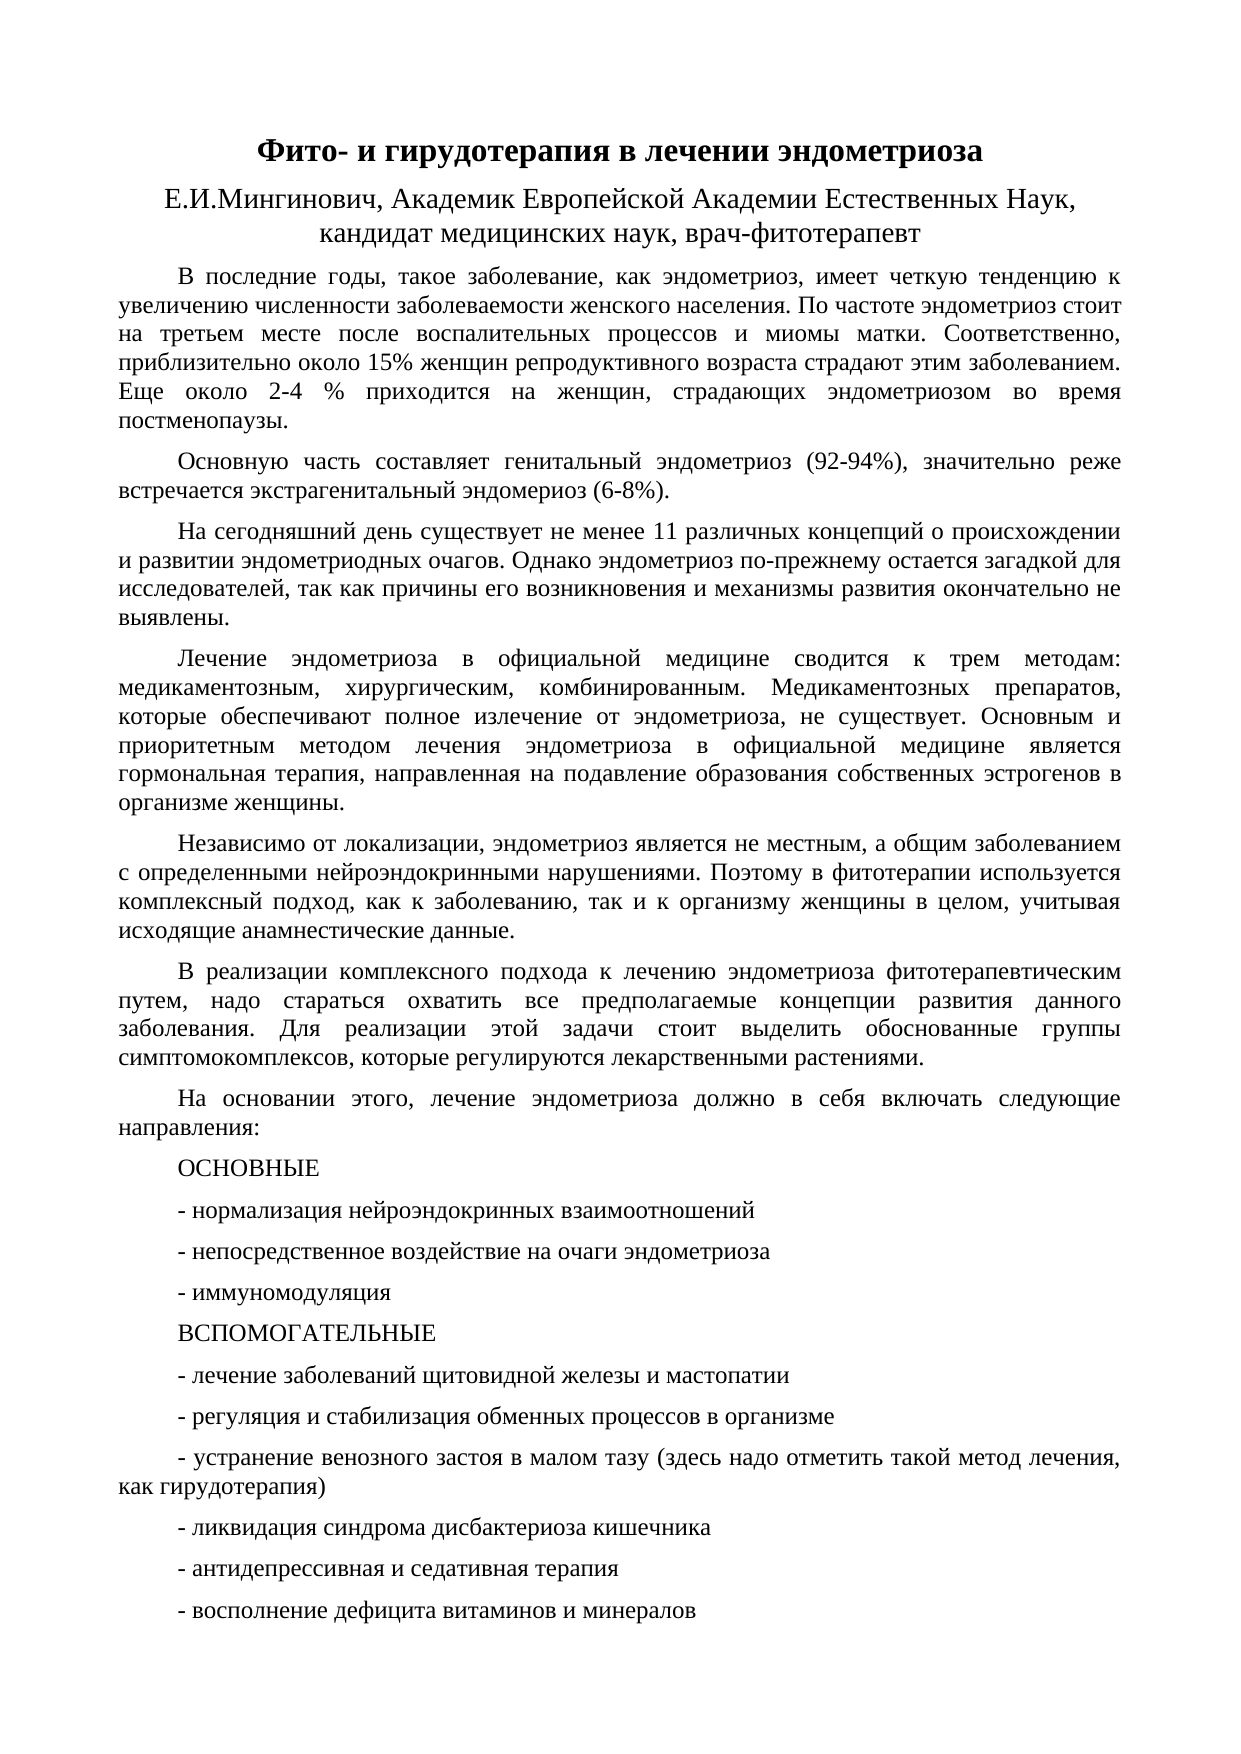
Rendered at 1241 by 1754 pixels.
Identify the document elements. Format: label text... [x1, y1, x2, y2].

text В реализации комплексного подхода к лечению эндометриоза фитотерапевтическим путем, надо стараться охватить все предполагаемые концепции развития данного заболевания. Для реализации этой задачи стоит выделить обоснованные группы симптомокомплексов, которые регулируются лекарственными растениями. [118, 956, 1122, 1071]
text Лечение эндометриоза в официальной медицине сводится к трем методам: медикаментозным, хирургическим, комбинированным. Медикаментозных препаратов, которые обеспечивают полное излечение от эндометриоза, не существует. Основным и приоритетным методом лечения эндометриоза в официальной медицине является гормональная терапия, направленная на подавление образования собственных эстрогенов в организме женщины. [118, 643, 1122, 816]
text В последние годы, такое заболевание, как эндометриоз, имеет четкую тенденцию к увеличению численности заболеваемости женского населения. По частоте эндометриоз стоит на третьем месте после воспалительных процессов и миомы матки. Соответственно, приблизительно около 15% женщин репродуктивного возраста страдают этим заболеванием. Еще около 2-4 % приходится на женщин, страдающих эндометриозом во время постменопаузы. [118, 261, 1122, 433]
text Основную часть составляет генитальный эндометриоз (92-94%), значительно реже встречается экстрагенитальный эндомериоз (6-8%). [118, 446, 1122, 503]
text - устранение венозного застоя в малом тазу (здесь надо отметить такой метод лечения, как гирудотерапия) [118, 1442, 1122, 1500]
text - иммуномодуляция [118, 1277, 1122, 1306]
text - нормализация нейроэндокринных взаимоотношений [118, 1195, 1122, 1223]
text - восполнение дефицита витаминов и минералов [118, 1595, 1122, 1623]
text На основании этого, лечение эндометриоза должно в себя включать следующие направления: [118, 1083, 1122, 1141]
text ВСПОМОГАТЕЛЬНЫЕ [118, 1318, 1122, 1347]
text - лечение заболеваний щитовидной железы и мастопатии [118, 1360, 1122, 1388]
text Независимо от локализации, эндометриоз является не местным, а общим заболеванием с определенными нейроэндокринными нарушениями. Поэтому в фитотерапии используется комплексный подход, как к заболеванию, так и к организму женщины в целом, учитывая исходящие анамнестические данные. [118, 828, 1122, 943]
text Фито- и гирудотерапия в лечении эндометриоза [118, 131, 1122, 169]
text Е.И.Мингинович, Академик Европейской Академии Естественных Наук, кандидат медицинских наук, врач-фитотерапевт [118, 181, 1122, 248]
text - непосредственное воздействие на очаги эндометриоза [118, 1236, 1122, 1265]
text На сегодняшний день существует не менее 11 различных концепций о происхождении и развитии эндометриодных очагов. Однако эндометриоз по-прежнему остается загадкой для исследователей, так как причины его возникновения и механизмы развития окончательно не выявлены. [118, 516, 1122, 631]
text - ликвидация синдрома дисбактериоза кишечника [118, 1512, 1122, 1541]
text ОСНОВНЫЕ [118, 1153, 1122, 1182]
text - антидепрессивная и седативная терапия [118, 1553, 1122, 1582]
text - регуляция и стабилизация обменных процессов в организме [118, 1401, 1122, 1430]
